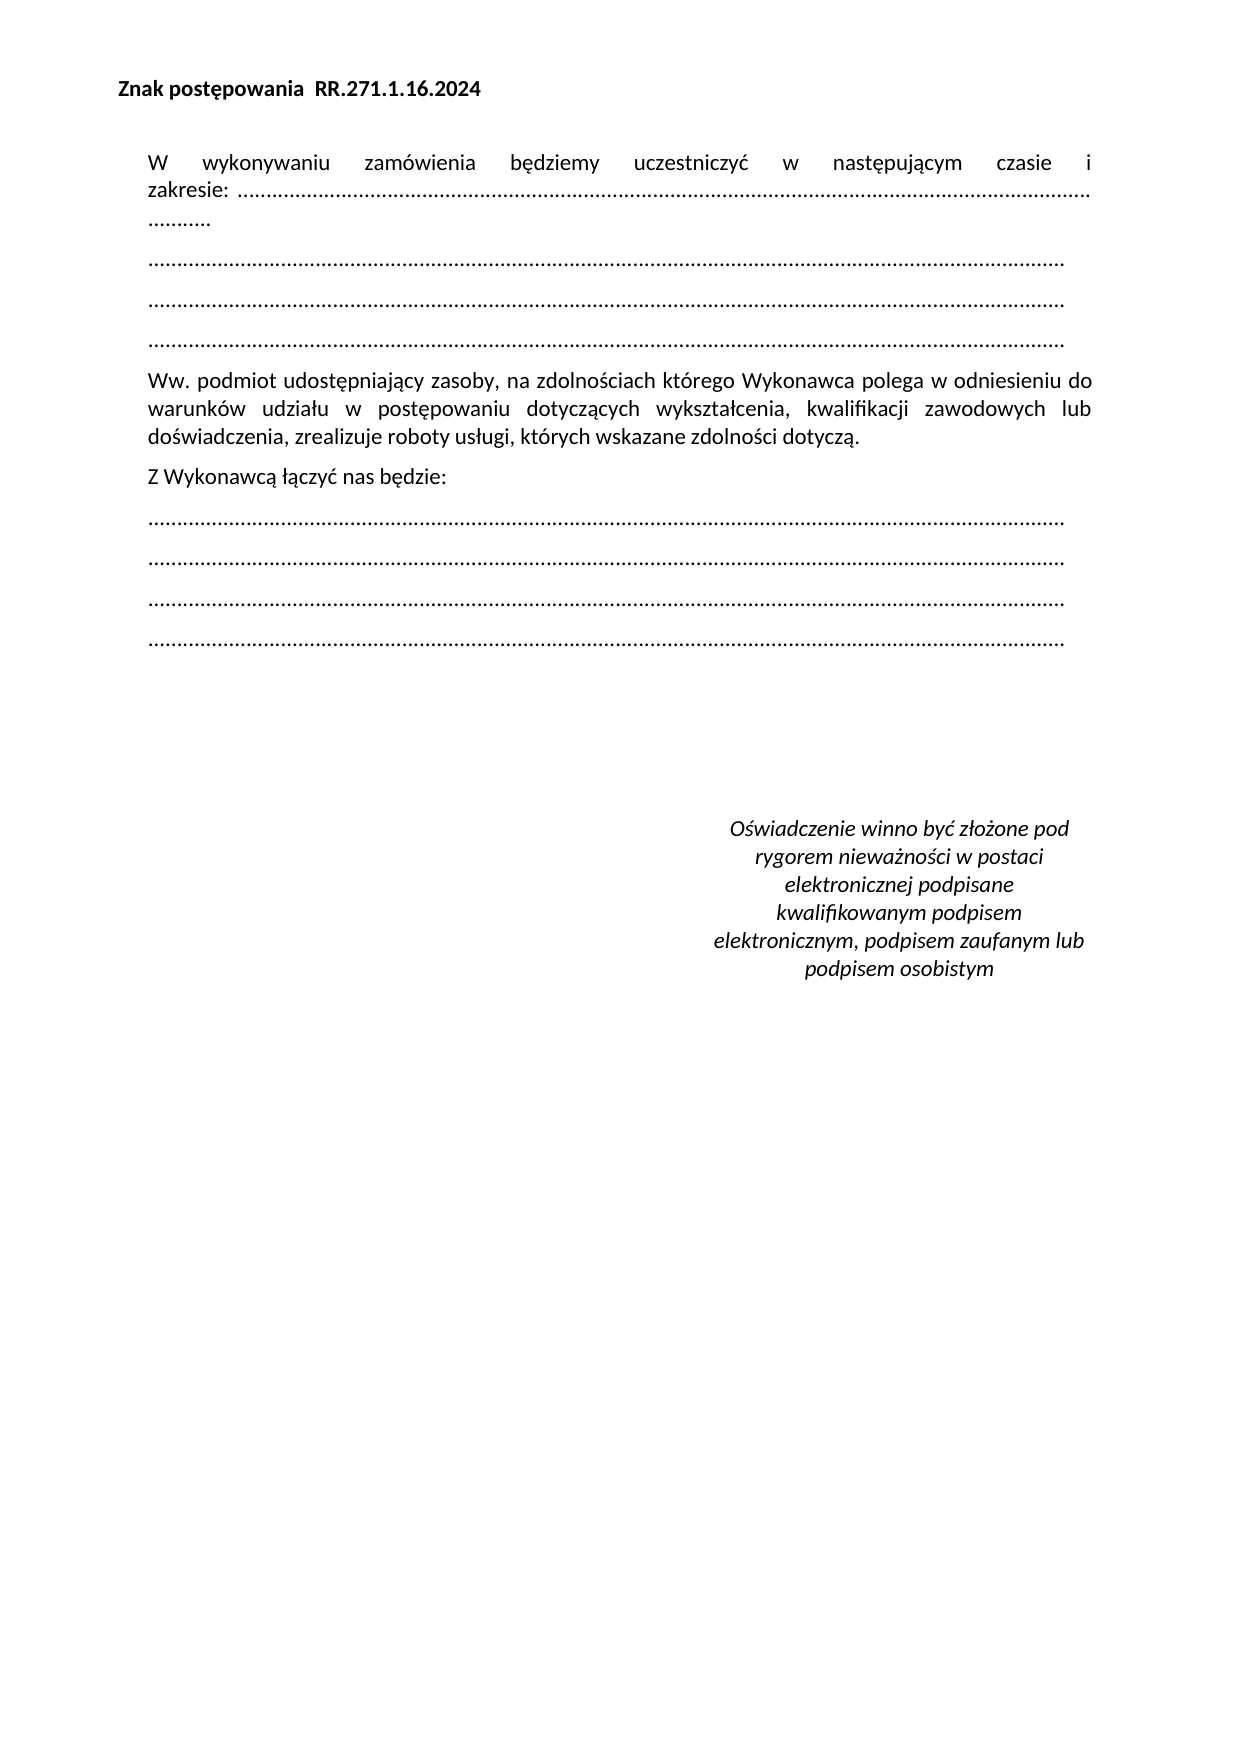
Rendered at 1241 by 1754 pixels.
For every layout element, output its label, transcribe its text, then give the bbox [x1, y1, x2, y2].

list Oświadczenie winno być złożone pod rygorem nieważności w postaci elektronicznej podpisane kwalifikowanym podpisem elektronicznym, podpisem zaufanym lub podpisem osobistym [708, 814, 1093, 983]
text W wykonywaniu zamówienia będziemy uczestniczyć w następującym czasie i zakresie: ............................................................................................................................................................... [148, 148, 1093, 232]
text Z Wykonawcą łączyć nas będzie: [148, 462, 1093, 490]
text Ww. podmiot udostępniający zasoby, na zdolnościach którego Wykonawca polega w odniesieniu do warunków udziału w postępowaniu dotyczących wykształcenia, kwalifikacji zawodowych lub doświadczenia, zrealizuje roboty usługi, których wskazane zdolności dotyczą. [148, 366, 1093, 450]
